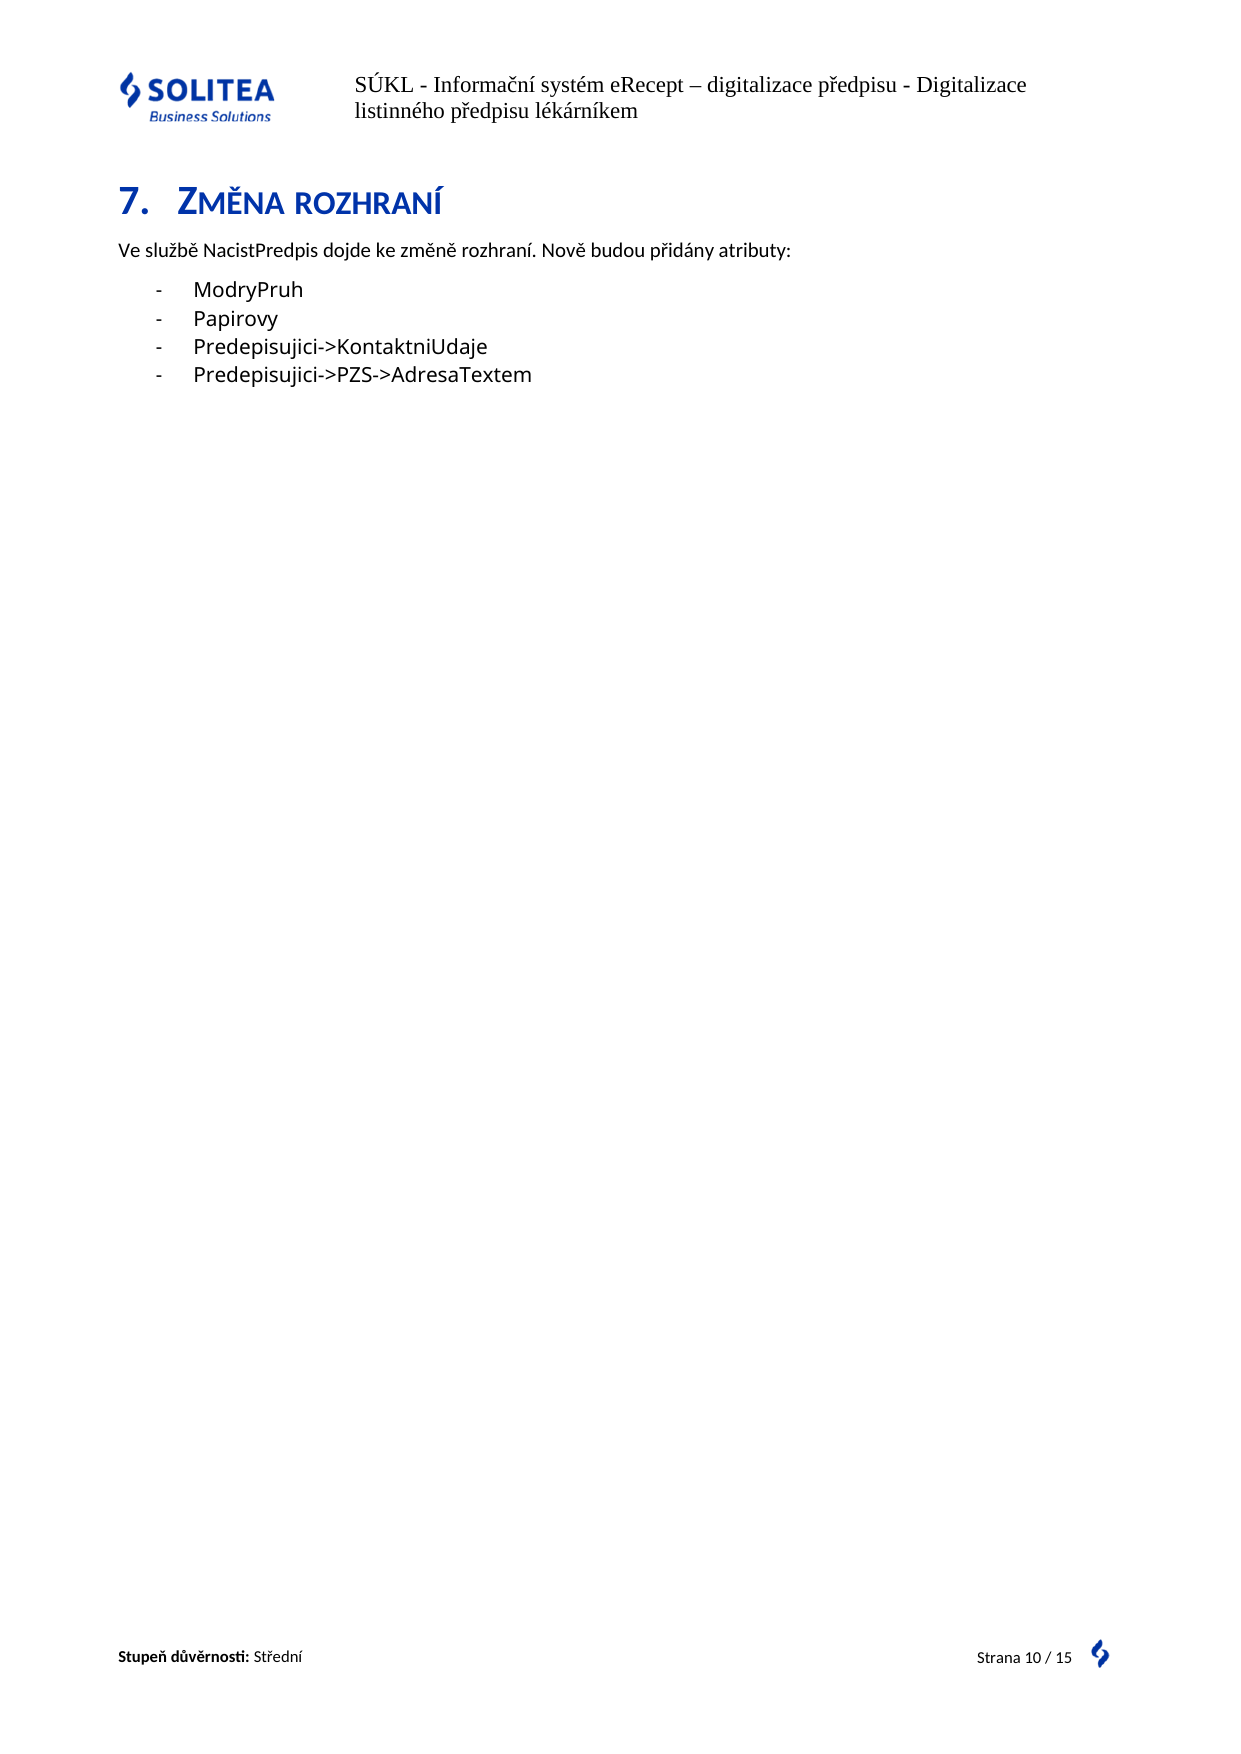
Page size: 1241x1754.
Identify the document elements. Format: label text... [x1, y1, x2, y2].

text Ve službě NacistPredpis dojde ke změně rozhraní. Nově budou přidány atributy: [118, 237, 1122, 263]
list Predepisujici->PZS->AdresaTextem [156, 361, 1122, 389]
list ModryPruh [156, 275, 1122, 304]
text Změna rozhraní [118, 174, 1122, 225]
picture [1089, 1637, 1111, 1668]
list Papirovy [156, 304, 1122, 332]
list Predepisujici->KontaktniUdaje [156, 332, 1122, 361]
picture [118, 70, 275, 121]
